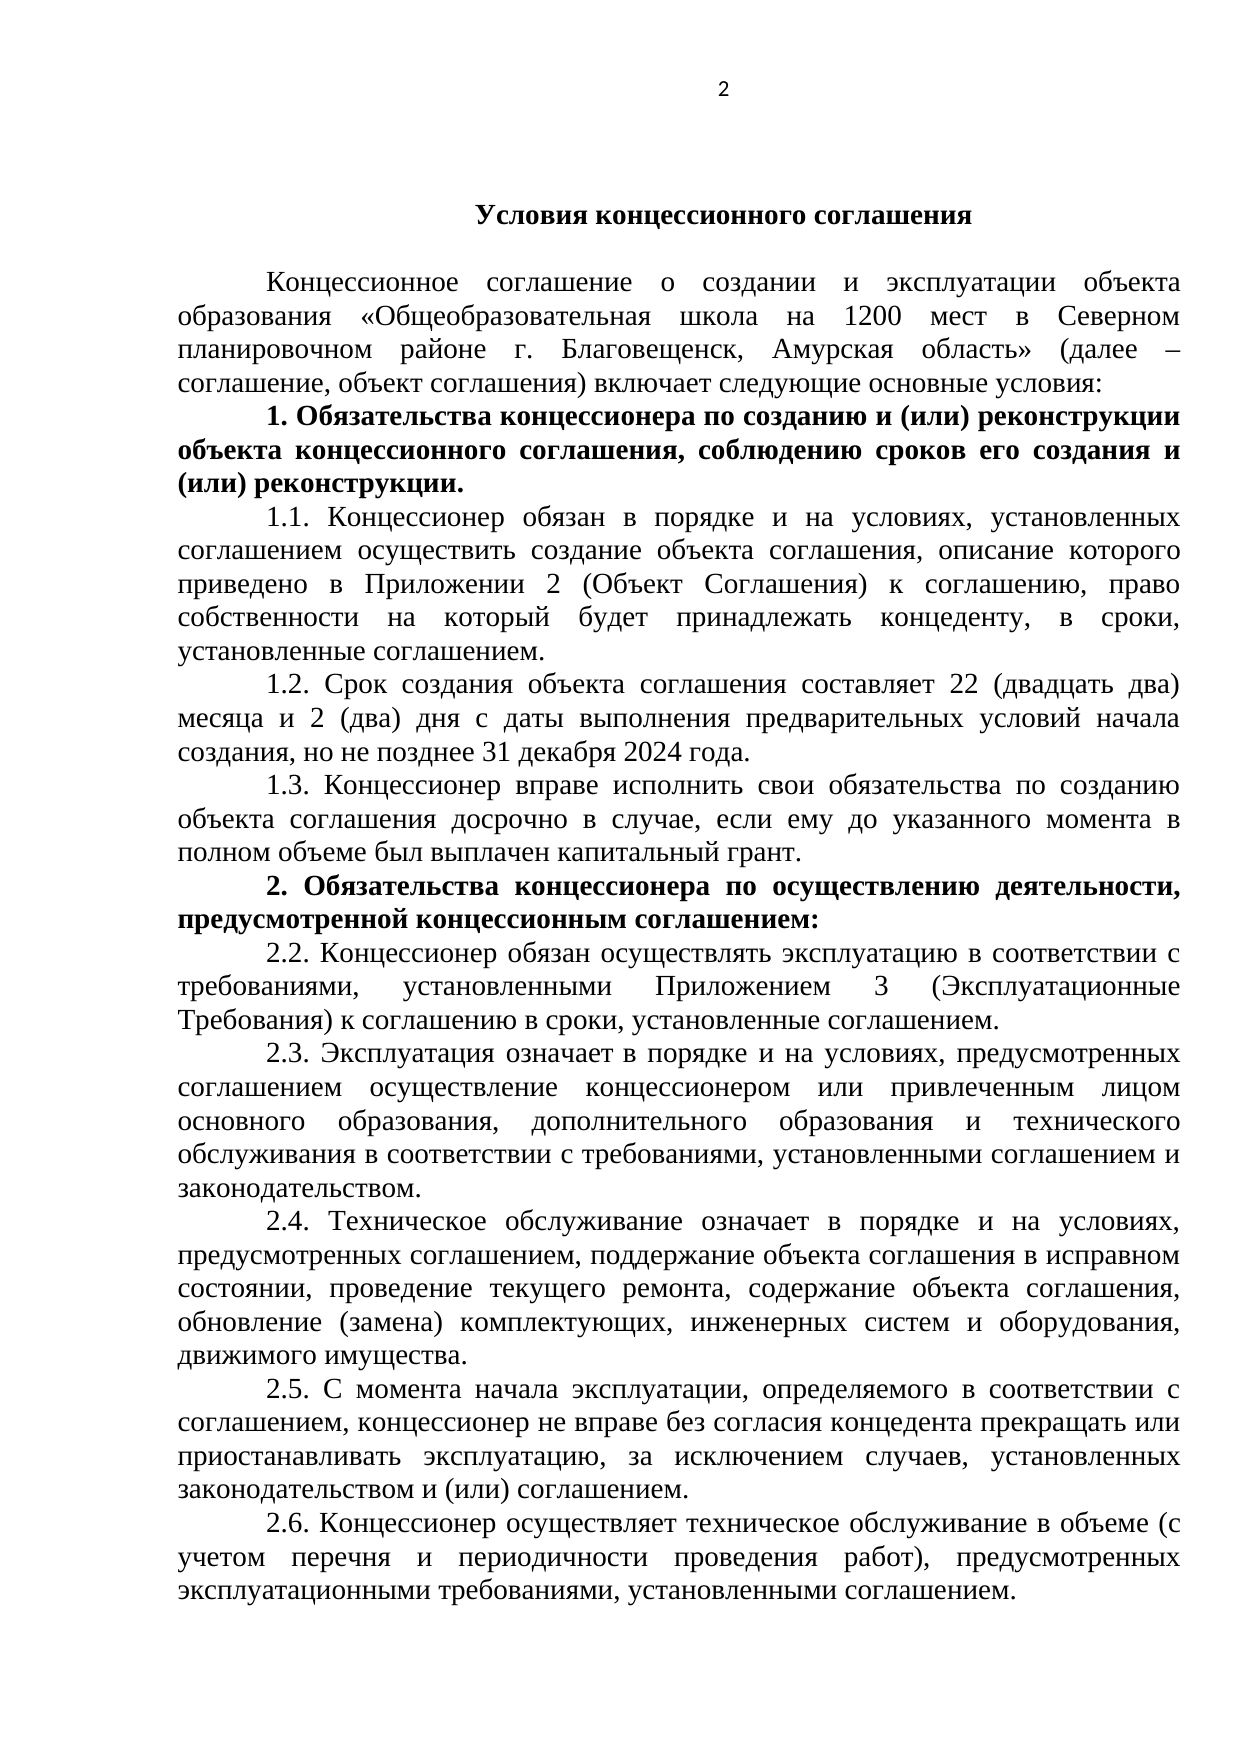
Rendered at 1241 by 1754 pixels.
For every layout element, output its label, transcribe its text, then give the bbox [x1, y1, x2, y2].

text 2.4. Техническое обслуживание означает в порядке и на условиях, предусмотренных соглашением, поддержание объекта соглашения в исправном состоянии, проведение текущего ремонта, содержание объекта соглашения, обновление (замена) комплектующих, инженерных систем и оборудования, движимого имущества. [177, 1203, 1181, 1371]
text 2.3. Эксплуатация означает в порядке и на условиях, предусмотренных соглашением осуществление концессионером или привлеченным лицом основного образования, дополнительного образования и технического обслуживания в соответствии с требованиями, установленными соглашением и законодательством. [177, 1036, 1181, 1203]
text 1.3. Концессионер вправе исполнить свои обязательства по созданию объекта соглашения досрочно в случае, если ему до указанного момента в полном объеме был выплачен капитальный грант. [177, 767, 1181, 868]
subtitle 2.6. Концессионер осуществляет техническое обслуживание в объеме (с учетом перечня и периодичности проведения работ), предусмотренных эксплуатационными требованиями, установленными соглашением. [177, 1505, 1181, 1606]
text 2. Обязательства концессионера по осуществлению деятельности, предусмотренной концессионным соглашением: [177, 868, 1181, 935]
text 1.1. Концессионер обязан в порядке и на условиях, установленных соглашением осуществить создание объекта соглашения, описание которого приведено в Приложении 2 (Объект Соглашения) к соглашению, право собственности на который будет принадлежать концеденту, в сроки, установленные соглашением. [177, 499, 1181, 667]
text 1. Обязательства концессионера по созданию и (или) реконструкции объекта концессионного соглашения, соблюдению сроков его создания и (или) реконструкции. [177, 398, 1181, 499]
text 2.2. Концессионер обязан осуществлять эксплуатацию в соответствии с требованиями, установленными Приложением 3 (Эксплуатационные Требования) к соглашению в сроки, установленные соглашением. [177, 935, 1181, 1036]
text Концессионное соглашение о создании и эксплуатации объекта образования «Общеобразовательная школа на 1200 мест в Северном планировочном районе г. Благовещенск, Амурская область» (далее –соглашение, объект соглашения) включает следующие основные условия: [177, 264, 1181, 398]
text 2.5. С момента начала эксплуатации, определяемого в соответствии с соглашением, концессионер не вправе без согласия концедента прекращать или приостанавливать эксплуатацию, за исключением случаев, установленных законодательством и (или) соглашением. [177, 1371, 1181, 1505]
text Условия концессионного соглашения [177, 197, 1181, 231]
text 1.2. Срок создания объекта соглашения составляет 22 (двадцать два) месяца и 2 (два) дня с даты выполнения предварительных условий начала создания, но не позднее 31 декабря 2024 года. [177, 667, 1181, 767]
